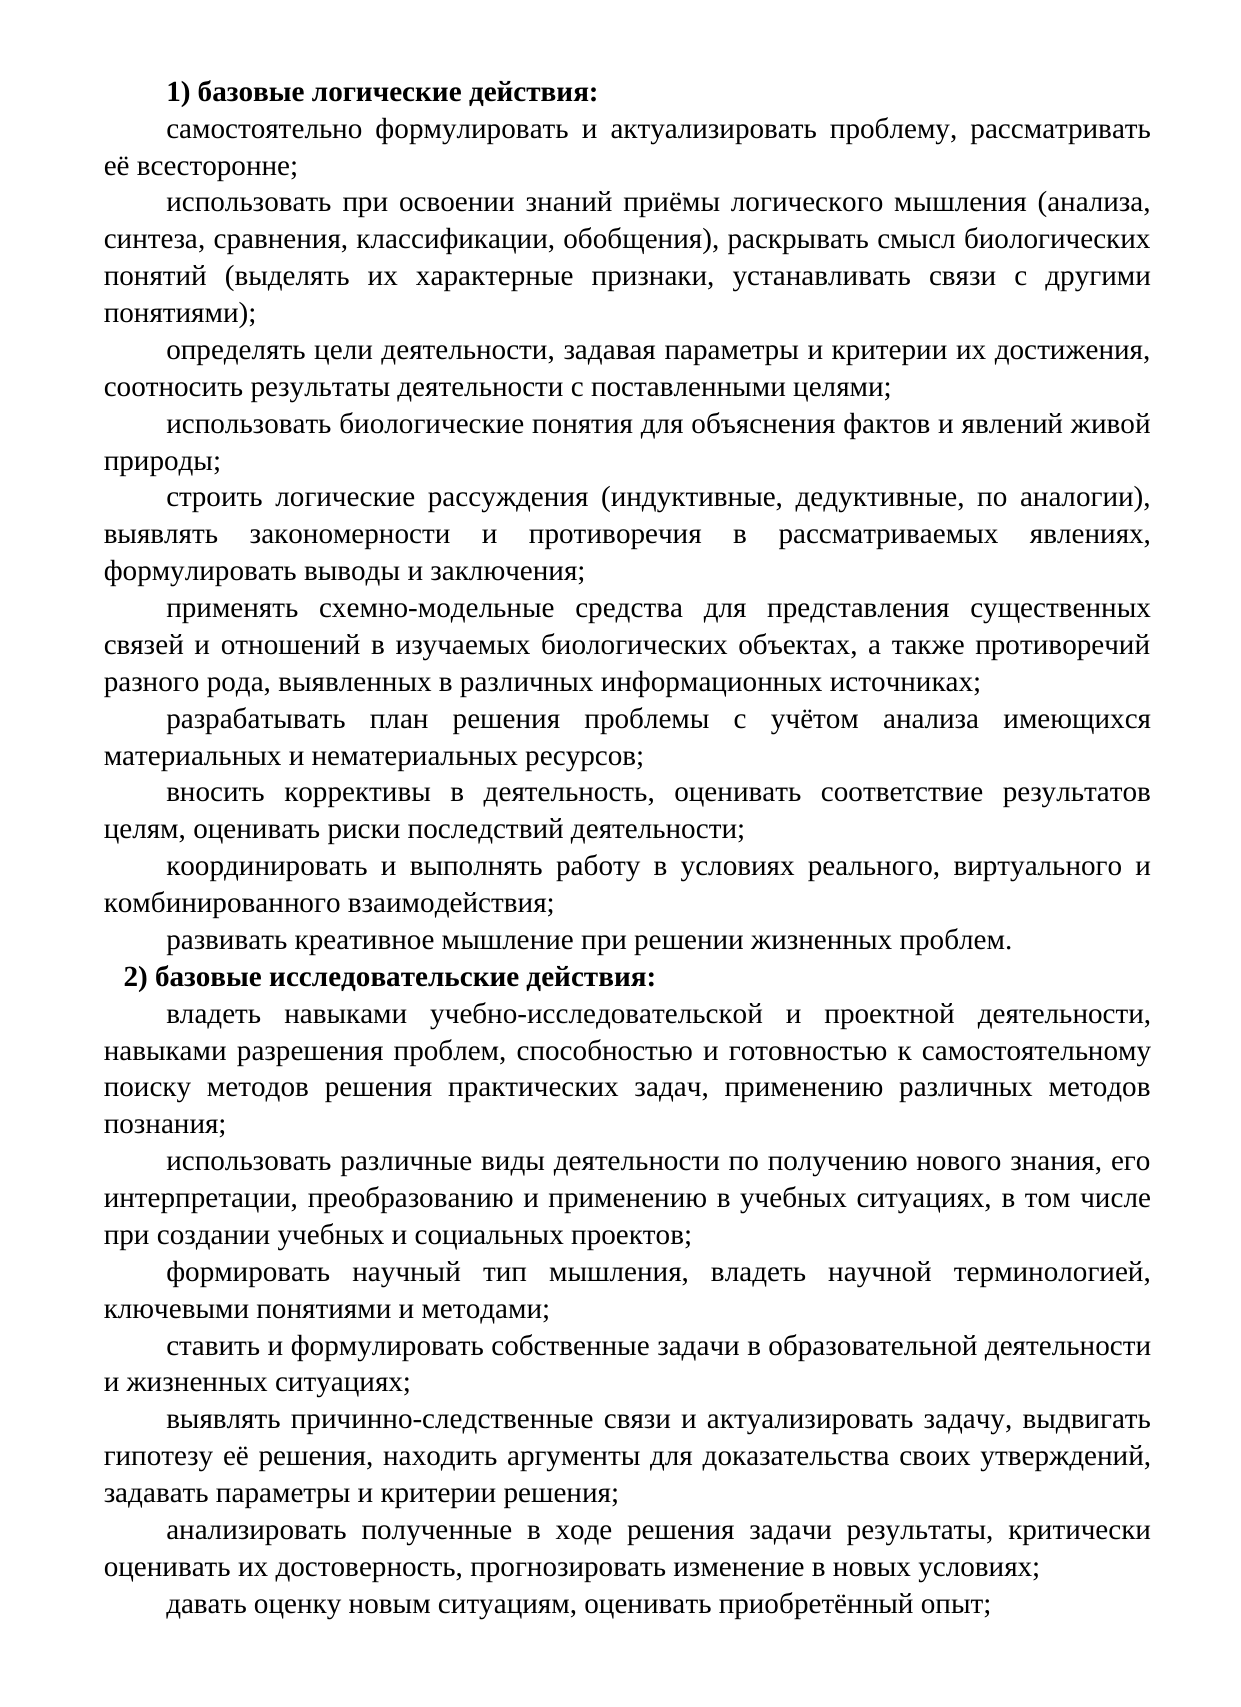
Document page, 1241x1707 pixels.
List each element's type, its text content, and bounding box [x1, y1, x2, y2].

text давать оценку новым ситуациям, оценивать приобретённый опыт; [103, 1586, 1152, 1619]
text развивать креативное мышление при решении жизненных проблем. [103, 922, 1152, 956]
text 1) базовые логические действия: [103, 74, 1152, 107]
text определять цели деятельности, задавая параметры и критерии их достижения, соотносить результаты деятельности с поставленными целями; [103, 332, 1152, 402]
text применять схемно-модельные средства для представления существенных связей и отношений в изучаемых биологических объектах, а также противоречий разного рода, выявленных в различных информационных источниках; [103, 590, 1152, 697]
text формировать научный тип мышления, владеть научной терминологией, ключевыми понятиями и методами; [103, 1254, 1152, 1324]
text использовать биологические понятия для объяснения фактов и явлений живой природы; [103, 406, 1152, 476]
text вносить коррективы в деятельность, оценивать соответствие результатов целям, оценивать риски последствий деятельности; [103, 774, 1152, 845]
text использовать при освоении знаний приёмы логического мышления (анализа, синтеза, сравнения, классификации, обобщения), раскрывать смысл биологических понятий (выделять их характерные признаки, устанавливать связи с другими понятиями); [103, 184, 1152, 329]
text 2) базовые исследовательские действия: [116, 959, 1152, 992]
text ставить и формулировать собственные задачи в образовательной деятельности и жизненных ситуациях; [103, 1328, 1152, 1398]
text координировать и выполнять работу в условиях реального, виртуального и комбинированного взаимодействия; [103, 848, 1152, 919]
text разрабатывать план решения проблемы с учётом анализа имеющихся материальных и нематериальных ресурсов; [103, 701, 1152, 771]
text владеть навыками учебно-исследовательской и проектной деятельности, навыками разрешения проблем, способностью и готовностью к самостоятельному поиску методов решения практических задач, применению различных методов познания; [103, 996, 1152, 1140]
text самостоятельно формулировать и актуализировать проблему, рассматривать её всесторонне; [103, 111, 1152, 181]
text строить логические рассуждения (индуктивные, дедуктивные, по аналогии), выявлять закономерности и противоречия в рассматриваемых явлениях, формулировать выводы и заключения; [103, 479, 1152, 587]
text анализировать полученные в ходе решения задачи результаты, критически оценивать их достоверность, прогнозировать изменение в новых условиях; [103, 1512, 1152, 1582]
text использовать различные виды деятельности по получению нового знания, его интерпретации, преобразованию и применению в учебных ситуациях, в том числе при создании учебных и социальных проектов; [103, 1143, 1152, 1251]
text выявлять причинно-следственные связи и актуализировать задачу, выдвигать гипотезу её решения, находить аргументы для доказательства своих утверждений, задавать параметры и критерии решения; [103, 1401, 1152, 1509]
